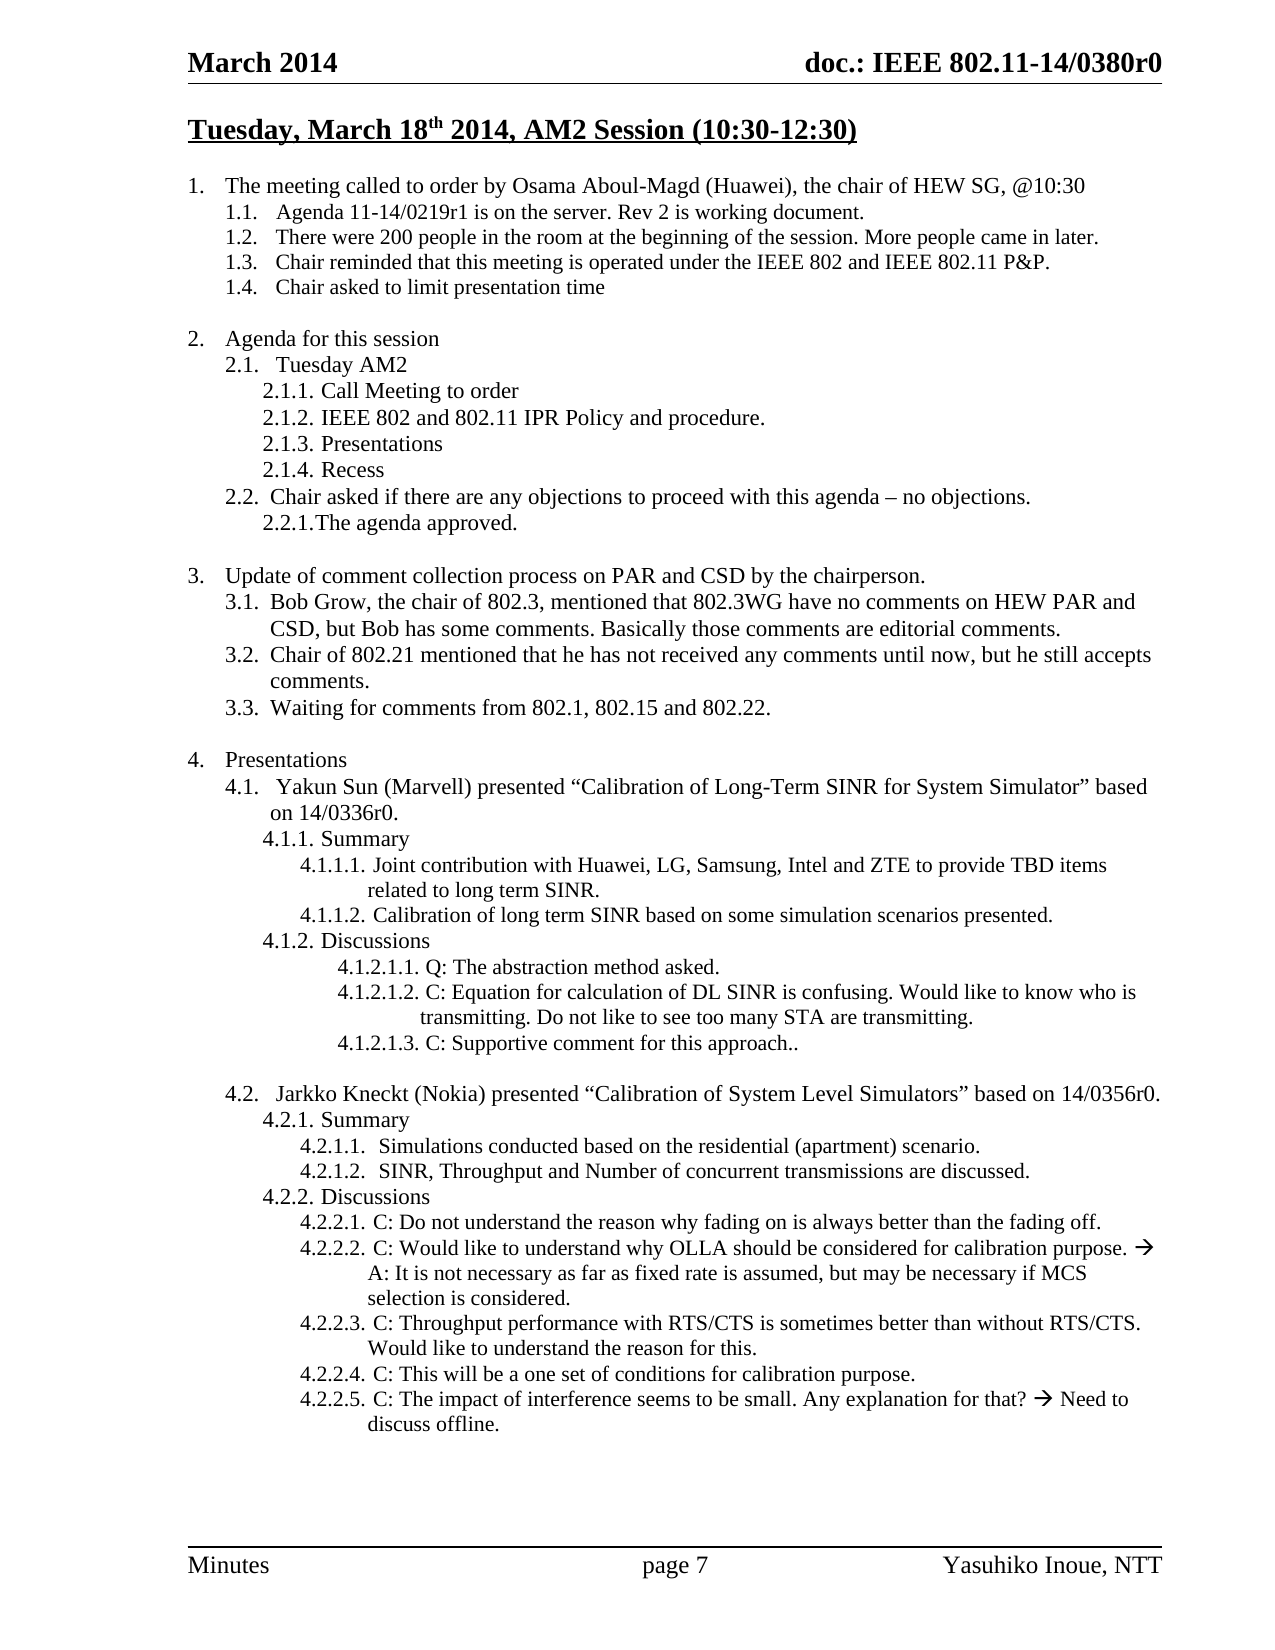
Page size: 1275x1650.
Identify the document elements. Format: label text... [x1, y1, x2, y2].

list IEEE 802 and 802.11 IPR Policy and procedure. [262, 404, 1162, 430]
list Chair asked to limit presentation time [225, 274, 1162, 299]
list C: This will be a one set of conditions for calibration purpose. [300, 1361, 1162, 1386]
list Recess [262, 457, 1162, 483]
list Agenda for this session [187, 325, 1162, 351]
list Bob Grow, the chair of 802.3, mentioned that 802.3WG have no comments on HEW PAR and CSD, but Bob has some comments. Basically those comments are editorial comments. [225, 588, 1162, 641]
list There were 200 people in the room at the beginning of the session. More people came in later. [225, 224, 1162, 249]
list The agenda approved. [262, 509, 1162, 536]
list Q: The abstraction method asked. [337, 954, 1162, 979]
list Summary [262, 1106, 1162, 1133]
list Simulations conducted based on the residential (apartment) scenario. [300, 1133, 1162, 1158]
list Yakun Sun (Marvell) presented “Calibration of Long-Term SINR for System Simulator” based on 14/0336r0. [225, 773, 1162, 826]
list C: Would like to understand why OLLA should be considered for calibration purpose. A: It is not necessary as far as fixed rate is assumed, but may be necessary if MCS selection is considered. [300, 1234, 1162, 1310]
list C: Throughput performance with RTS/CTS is sometimes better than without RTS/CTS. Would like to understand the reason for this. [300, 1310, 1162, 1361]
list C: Equation for calculation of DL SINR is confusing. Would like to know who is transmitting. Do not like to see too many STA are transmitting. [337, 979, 1162, 1029]
list Presentations [187, 746, 1162, 773]
text Tuesday, March 18th 2014, AM2 Session (10:30-12:30) [187, 112, 1162, 146]
list C: Do not understand the reason why fading on is always better than the fading off. [300, 1209, 1162, 1234]
list Calibration of long term SINR based on some simulation scenarios presented. [300, 902, 1162, 927]
list C: The impact of interference seems to be small. Any explanation for that? Need to discuss offline. [300, 1386, 1162, 1436]
list Call Meeting to order [262, 377, 1162, 404]
list Jarkko Kneckt (Nokia) presented “Calibration of System Level Simulators” based on 14/0356r0. [225, 1080, 1162, 1106]
list Presentations [262, 430, 1162, 457]
list SINR, Throughput and Number of concurrent transmissions are discussed. [300, 1158, 1162, 1183]
list Chair reminded that this meeting is operated under the IEEE 802 and IEEE 802.11 P&P. [225, 249, 1162, 274]
list The meeting called to order by Osama Aboul-Magd (Huawei), the chair of HEW SG, @10:30 [187, 172, 1162, 199]
list C: Supportive comment for this approach.. [337, 1029, 1162, 1055]
list Joint contribution with Huawei, LG, Samsung, Intel and ZTE to provide TBD items related to long term SINR. [300, 852, 1162, 902]
list Chair asked if there are any objections to proceed with this agenda – no objections. [225, 483, 1162, 509]
list Summary [262, 826, 1162, 852]
list Discussions [262, 927, 1162, 954]
list Chair of 802.21 mentioned that he has not received any comments until now, but he still accepts comments. [225, 641, 1162, 694]
list Agenda 11-14/0219r1 is on the server. Rev 2 is working document. [225, 199, 1162, 224]
list Update of comment collection process on PAR and CSD by the chairperson. [187, 562, 1162, 588]
list Tuesday AM2 [225, 351, 1162, 377]
list Discussions [262, 1183, 1162, 1209]
list Waiting for comments from 802.1, 802.15 and 802.22. [225, 694, 1162, 720]
